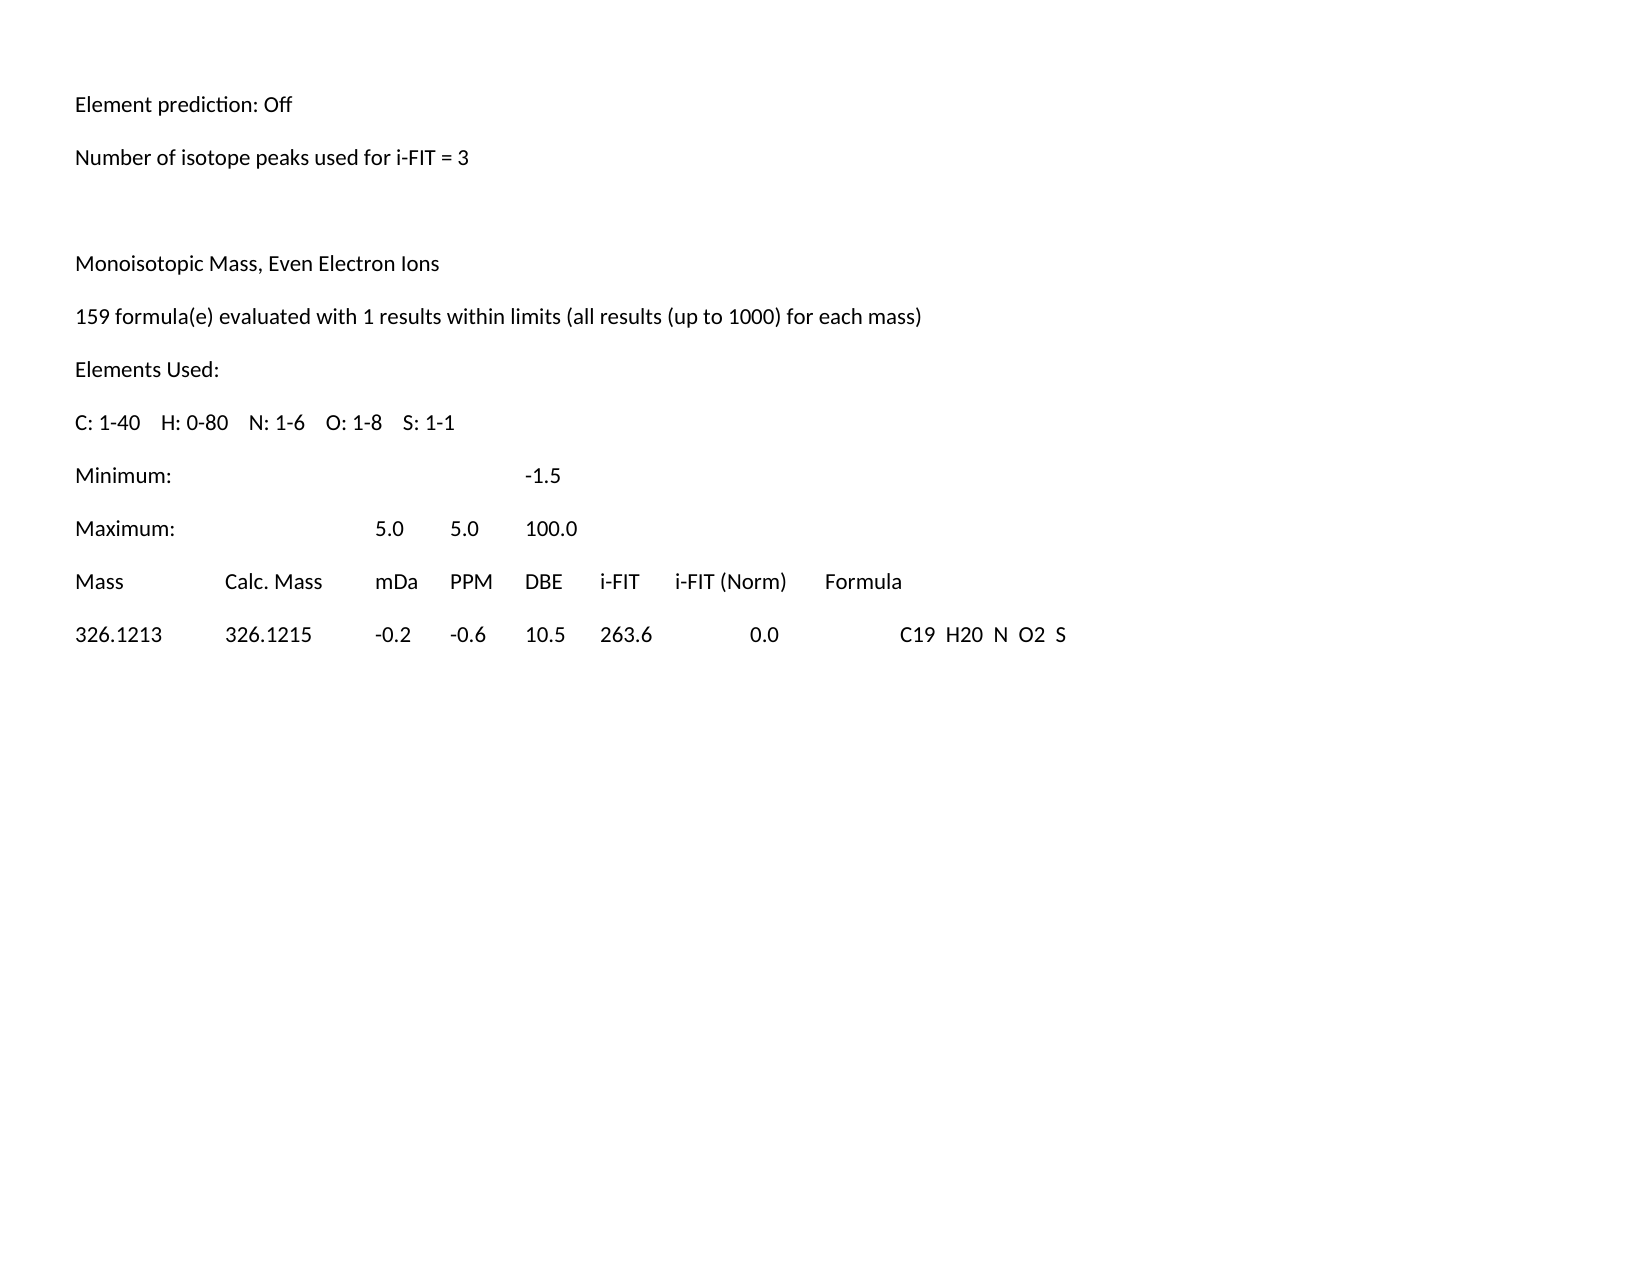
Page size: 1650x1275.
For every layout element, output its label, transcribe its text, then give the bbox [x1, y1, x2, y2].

text Minimum: -1.5 [75, 461, 1563, 489]
text Number of isotope peaks used for i-FIT = 3 [75, 143, 1563, 171]
text C: 1-40 H: 0-80 N: 1-6 O: 1-8 S: 1-1 [75, 408, 1563, 436]
text Monoisotopic Mass, Even Electron Ions [75, 249, 1563, 277]
text 326.1213 326.1215 -0.2 -0.6 10.5 263.6 0.0 C19 H20 N O2 S [75, 620, 1563, 648]
text Element prediction: Off [75, 90, 1563, 118]
text Maximum: 5.0 5.0 100.0 [75, 514, 1563, 542]
text 159 formula(e) evaluated with 1 results within limits (all results (up to 1000) for each mass) [75, 302, 1563, 330]
text Elements Used: [75, 355, 1563, 383]
text Mass Calc. Mass mDa PPM DBE i-FIT i-FIT (Norm) Formula [75, 567, 1563, 595]
